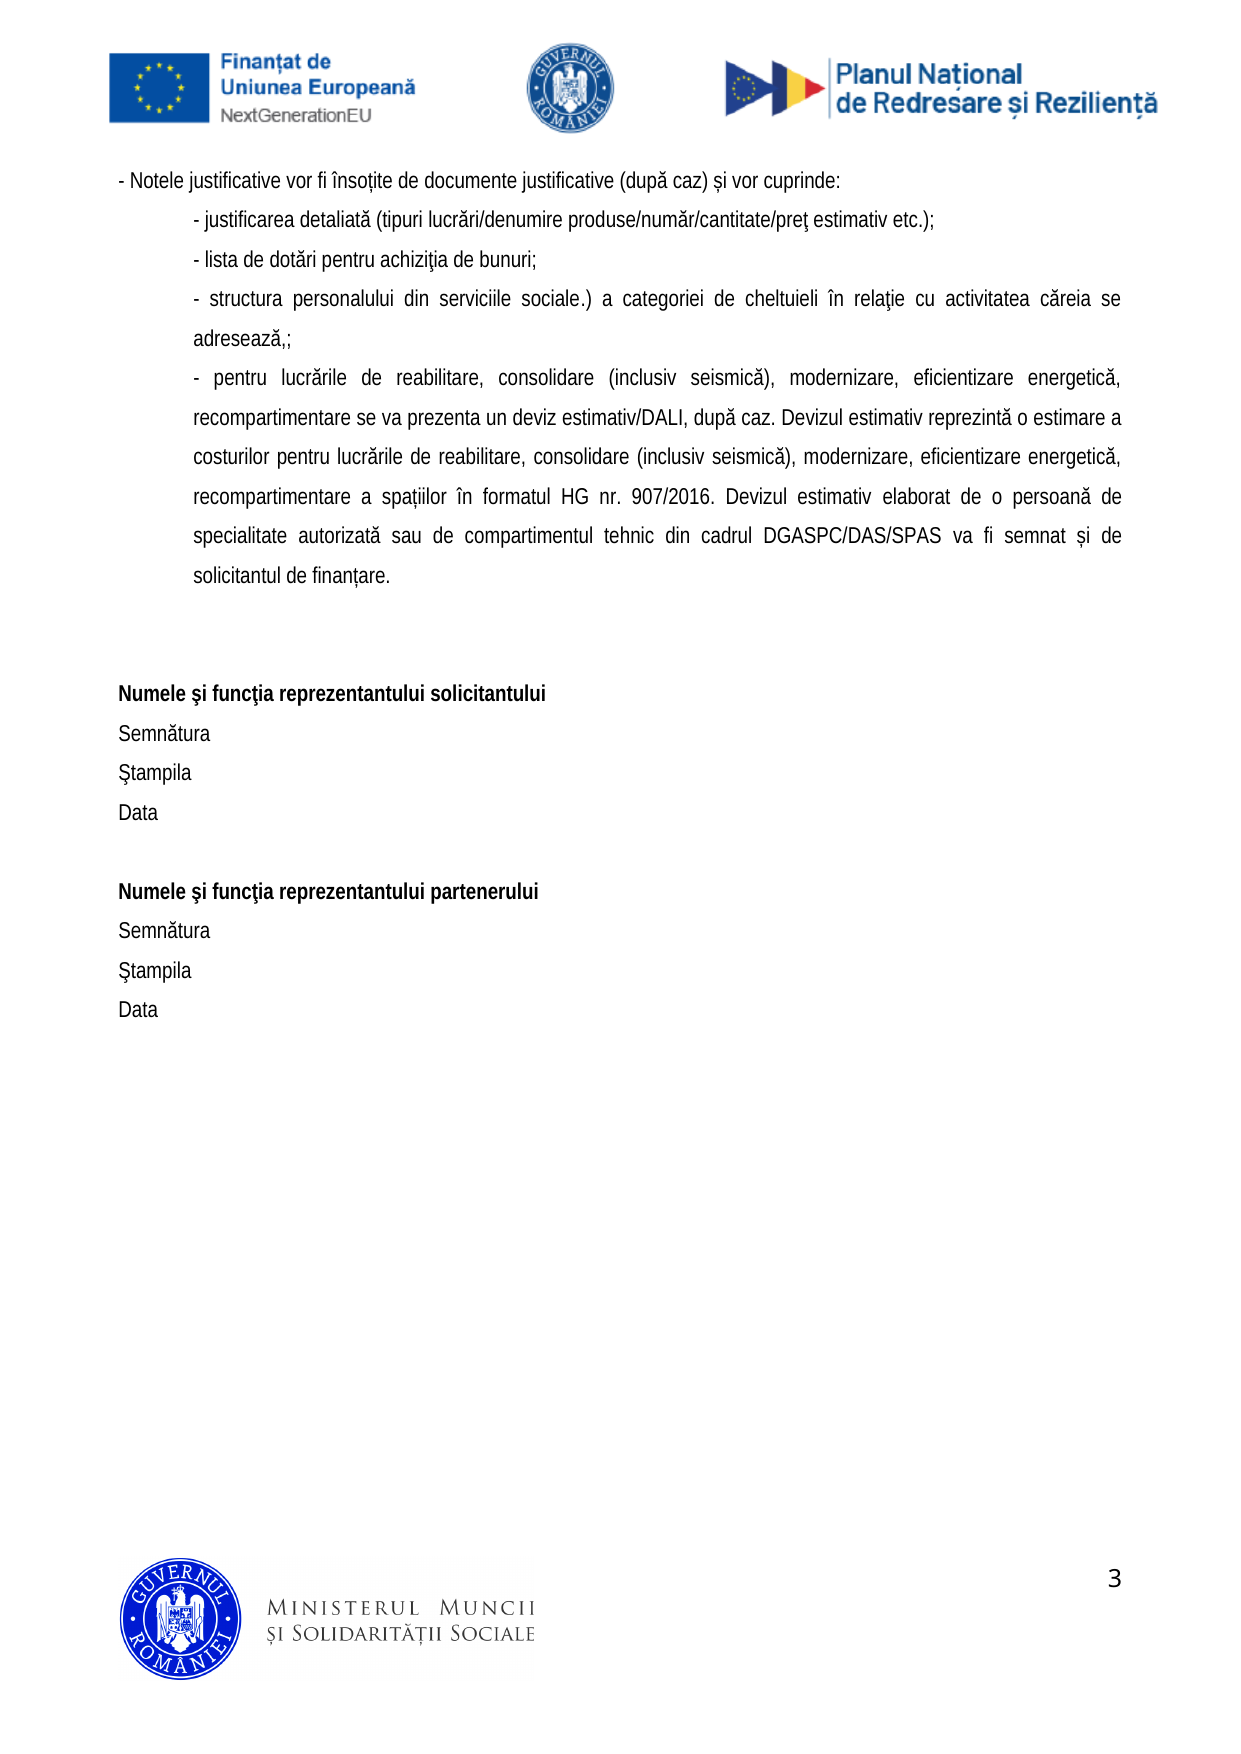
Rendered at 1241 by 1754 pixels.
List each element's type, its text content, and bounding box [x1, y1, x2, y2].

text Semnătura [118, 720, 1122, 746]
text - structura personalului din serviciile sociale.) a categoriei de cheltuieli în relaţie cu activitatea căreia se adresează,; [193, 285, 1122, 351]
picture [56, 23, 1164, 154]
picture [118, 1556, 534, 1681]
text Data [118, 799, 1122, 825]
text - lista de dotări pentru achiziţia de bunuri; [193, 246, 1122, 272]
text Ştampila [118, 957, 1122, 983]
text Numele şi funcţia reprezentantului solicitantului [118, 680, 1122, 707]
text - Notele justificative vor fi însoțite de documente justificative (după caz) și vor cuprinde: [118, 149, 1122, 193]
text Semnătura [118, 917, 1122, 943]
text Ştampila [118, 759, 1122, 786]
text Numele şi funcţia reprezentantului partenerului [118, 878, 1122, 904]
text - justificarea detaliată (tipuri lucrări/denumire produse/număr/cantitate/preţ estimativ etc.); [193, 206, 1122, 233]
text Data [118, 996, 1122, 1022]
text - pentru lucrările de reabilitare, consolidare (inclusiv seismică), modernizare, eficientizare energetică, recompartimentare se va prezenta un deviz estimativ/DALI, după caz. Devizul estimativ reprezintă o estimare a costurilor pentru lucrările de reabilitare, consolidare (inclusiv seismică), modernizare, eficientizare energetică, recompartimentare a spațiilor în formatul HG nr. 907/2016. Devizul estimativ elaborat de o persoană de specialitate autorizată sau de compartimentul tehnic din cadrul DGASPC/DAS/SPAS va fi semnat și de solicitantul de finanțare. [193, 364, 1122, 588]
